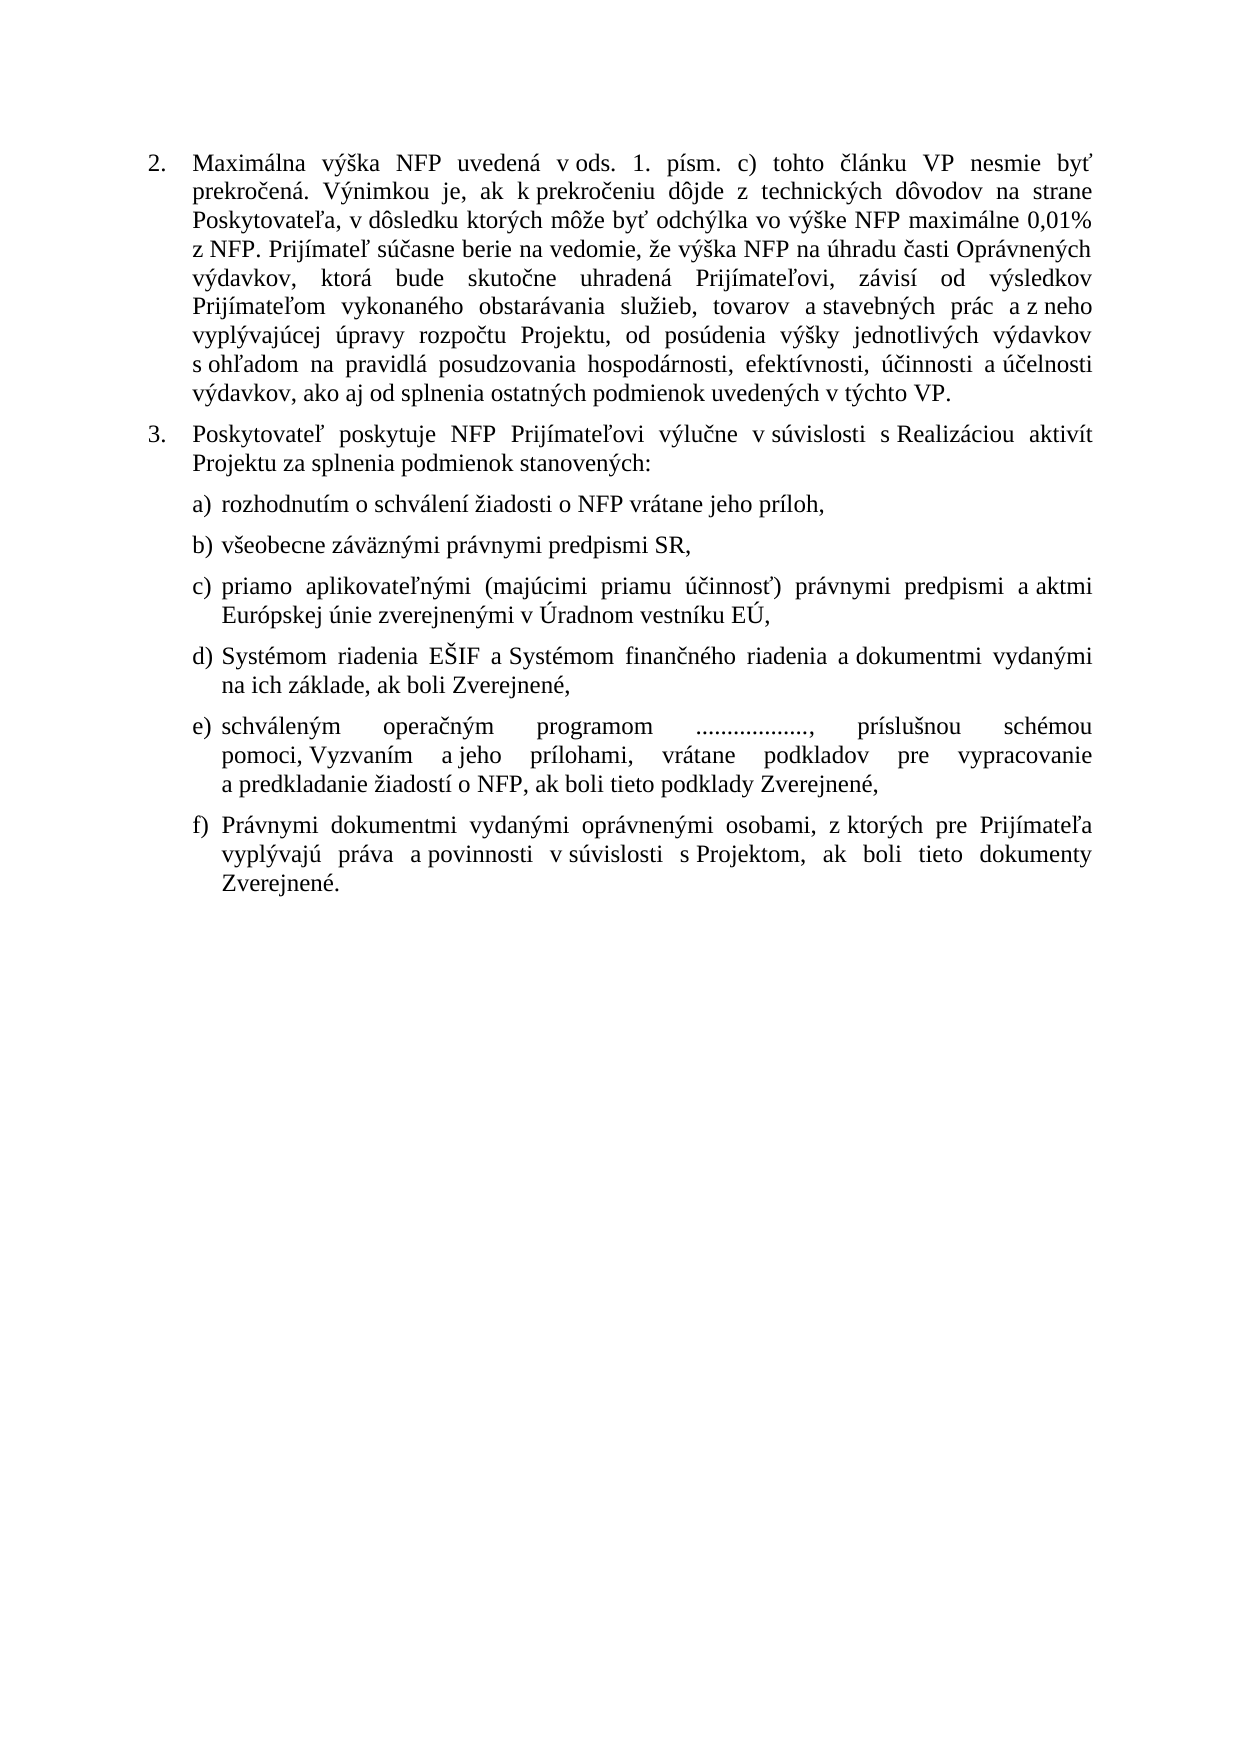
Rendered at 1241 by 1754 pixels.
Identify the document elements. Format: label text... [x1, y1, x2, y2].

list Systémom riadenia EŠIF a Systémom finančného riadenia a dokumentmi vydanými na ich základe, ak boli Zverejnené, [192, 641, 1093, 699]
list priamo aplikovateľnými (majúcimi priamu účinnosť) právnymi predpismi a aktmi Európskej únie zverejnenými v Úradnom vestníku EÚ, [192, 571, 1093, 629]
list všeobecne záväznými právnymi predpismi SR, [192, 530, 1093, 559]
list rozhodnutím o schválení žiadosti o NFP vrátane jeho príloh, [192, 489, 1093, 518]
list Maximálna výška NFP uvedená v ods. 1. písm. c) tohto článku VP nesmie byť prekročená. Výnimkou je, ak k prekročeniu dôjde z technických dôvodov na strane Poskytovateľa, v dôsledku ktorých môže byť odchýlka vo výške NFP maximálne 0,01% z NFP. Prijímateľ súčasne berie na vedomie, že výška NFP na úhradu časti Oprávnených výdavkov, ktorá bude skutočne uhradená Prijímateľovi, závisí od výsledkov Prijímateľom vykonaného obstarávania služieb, tovarov a stavebných prác a z neho vyplývajúcej úpravy rozpočtu Projektu, od posúdenia výšky jednotlivých výdavkov s ohľadom na pravidlá posudzovania hospodárnosti, efektívnosti, účinnosti a účelnosti výdavkov, ako aj od splnenia ostatných podmienok uvedených v týchto VP. [148, 148, 1093, 406]
list schváleným operačným programom .................., príslušnou schémou pomoci, Vyzvaním a jeho prílohami, vrátane podkladov pre vypracovanie a predkladanie žiadostí o NFP, ak boli tieto podklady Zverejnené, [192, 711, 1093, 798]
list Poskytovateľ poskytuje NFP Prijímateľovi výlučne v súvislosti s Realizáciou aktivít Projektu za splnenia podmienok stanovených: [148, 419, 1093, 476]
list Právnymi dokumentmi vydanými oprávnenými osobami, z ktorých pre Prijímateľa vyplývajú práva a povinnosti v súvislosti s Projektom, ak boli tieto dokumenty Zverejnené. [192, 810, 1093, 896]
